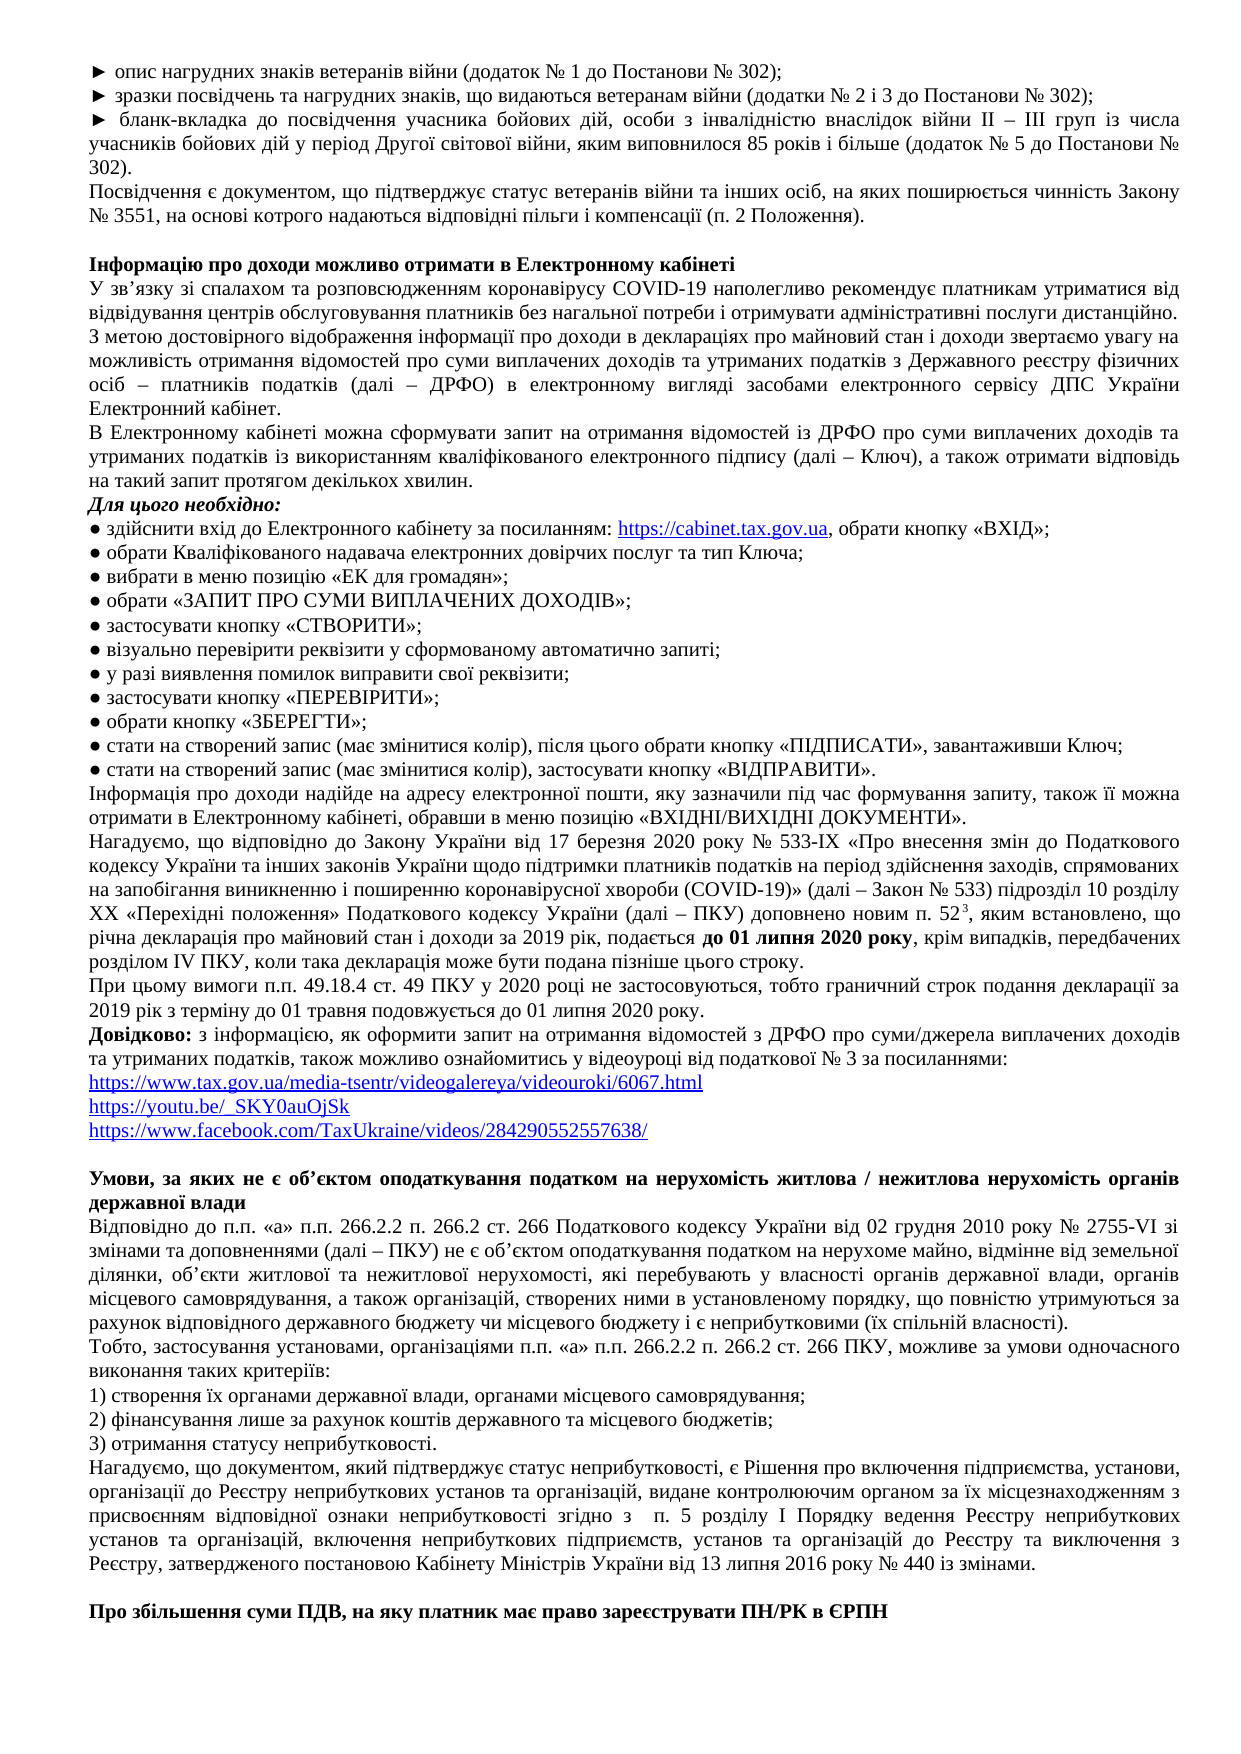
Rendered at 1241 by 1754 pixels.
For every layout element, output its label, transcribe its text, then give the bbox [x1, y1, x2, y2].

text ● обрати кнопку «ЗБЕРЕГТИ»; [89, 709, 1181, 733]
text Для цього необхідно: [89, 492, 1181, 516]
text Умови, за яких не є об’єктом оподаткування податком на нерухомість житлова / нежитлова нерухомість органів державної влади [89, 1166, 1181, 1214]
text ● обрати Кваліфікованого надавача електронних довірчих послуг та тип Ключа; [89, 540, 1181, 564]
text ● стати на створений запис (має змінитися колір), після цього обрати кнопку «ПІДПИСАТИ», завантаживши Ключ; [89, 733, 1181, 757]
text Нагадуємо, що відповідно до Закону України від 17 березня 2020 року № 533-IX «Про внесення змін до Податкового кодексу України та інших законів України щодо підтримки платників податків на період здійснення заходів, спрямованих на запобігання виникненню і поширенню коронавірусної хвороби (COVID-19)» (далі – Закон № 533) підрозділ 10 розділу XX «Перехідні положення» Податкового кодексу України (далі – ПКУ) доповнено новим п. 523, яким встановлено, що річна декларація про майновий стан і доходи за 2019 рік, подається до 01 липня 2020 року, крім випадків, передбачених розділом IV ПКУ, коли така декларація може бути подана пізніше цього строку. [89, 829, 1181, 973]
text ● застосувати кнопку «СТВОРИТИ»; [89, 612, 1181, 637]
text Відповідно до п.п. «а» п.п. 266.2.2 п. 266.2 ст. 266 Податкового кодексу України від 02 грудня 2010 року № 2755-VI зі змінами та доповненнями (далі – ПКУ) не є об’єктом оподаткування податком на нерухоме майно, відмінне від земельної ділянки, об’єкти житлової та нежитлової нерухомості, які перебувають у власності органів державної влади, органів місцевого самоврядування, а також організацій, створених ними в установленому порядку, що повністю утримуються за рахунок відповідного державного бюджету чи місцевого бюджету і є неприбутковими (їх спільній власності). [89, 1214, 1181, 1334]
text ● візуально перевірити реквізити у сформованому автоматично запиті; [89, 637, 1181, 661]
text ● застосувати кнопку «ПЕРЕВІРИТИ»; [89, 685, 1181, 709]
text При цьому вимоги п.п. 49.18.4 ст. 49 ПКУ у 2020 році не застосовуються, тобто граничний строк подання декларації за 2019 рік з терміну до 01 травня подовжується до 01 липня 2020 року. [89, 973, 1181, 1022]
text 1) створення їх органами державної влади, органами місцевого самоврядування; [89, 1382, 1181, 1407]
text 2) фінансування лише за рахунок коштів державного та місцевого бюджетів; [89, 1407, 1181, 1431]
text З метою достовірного відображення інформації про доходи в деклараціях про майновий стан і доходи звертаємо увагу на можливість отримання відомостей про суми виплачених доходів та утриманих податків з Державного реєстру фізичних осіб – платників податків (далі – ДРФО) в електронному вигляді засобами електронного сервісу ДПС України Електронний кабінет. [89, 324, 1181, 420]
text В Електронному кабінеті можна сформувати запит на отримання відомостей із ДРФО про суми виплачених доходів та утриманих податків із використанням кваліфікованого електронного підпису (далі – Ключ), а також отримати відповідь на такий запит протягом декількох хвилин. [89, 420, 1181, 492]
text https://www.facebook.com/TaxUkraine/videos/284290552557638/ [89, 1118, 1181, 1142]
text Довідково: з інформацією, як оформити запит на отримання відомостей з ДРФО про суми/джерела виплачених доходів та утриманих податків, також можливо ознайомитись у відеоуроці від податкової № 3 за посиланнями: [89, 1022, 1181, 1070]
text ● у разі виявлення помилок виправити свої реквізити; [89, 661, 1181, 685]
text ● обрати «ЗАПИТ ПРО СУМИ ВИПЛАЧЕНИХ ДОХОДІВ»; [89, 588, 1181, 612]
text Посвідчення є документом, що підтверджує статус ветеранів війни та інших осіб, на яких поширюється чинність Закону № 3551, на основі котрого надаються відповідні пільги і компенсації (п. 2 Положення). [89, 179, 1181, 227]
text 3) отримання статусу неприбутковості. [89, 1431, 1181, 1455]
text Нагадуємо, що документом, який підтверджує статус неприбутковості, є Рішення про включення підприємства, установи, організації до Реєстру неприбуткових установ та організацій, видане контролюючим органом за їх місцезнаходженням з присвоєнням відповідної ознаки неприбутковості згідно з п. 5 розділу I Порядку ведення Реєстру неприбуткових установ та організацій, включення неприбуткових підприємств, установ та організацій до Реєстру та виключення з Реєстру, затвердженого постановою Кабінету Міністрів України від 13 липня 2016 року № 440 із змінами. [89, 1455, 1181, 1575]
text У зв’язку зі спалахом та розповсюдженням коронавірусу СОVID-19 наполегливо рекомендує платникам утриматися від відвідування центрів обслуговування платників без нагальної потреби і отримувати адміністративні послуги дистанційно. [89, 276, 1181, 324]
subtitle Інформацію про доходи можливо отримати в Електронному кабінеті [89, 252, 1181, 276]
text ● стати на створений запис (має змінитися колір), застосувати кнопку «ВІДПРАВИТИ». [89, 757, 1181, 781]
text ● здійснити вхід до Електронного кабінету за посиланням: https://cabinet.tax.gov.ua, обрати кнопку «ВХІД»; [89, 516, 1181, 540]
text ► зразки посвідчень та нагрудних знаків, що видаються ветеранам війни (додатки № 2 і 3 до Постанови № 302); [89, 83, 1181, 107]
text https://youtu.be/_SKY0auOjSk [89, 1094, 1181, 1118]
text Про збільшення суми ПДВ, на яку платник має право зареєструвати ПН/РК в ЄРПН [89, 1599, 1181, 1623]
text Інформація про доходи надійде на адресу електронної пошти, яку зазначили під час формування запиту, також її можна отримати в Електронному кабінеті, обравши в меню позицію «ВХІДНІ/ВИХІДНІ ДОКУМЕНТИ». [89, 781, 1181, 829]
text Тобто, застосування установами, організаціями п.п. «а» п.п. 266.2.2 п. 266.2 ст. 266 ПКУ, можливе за умови одночасного виконання таких критеріїв: [89, 1334, 1181, 1382]
text https://www.tax.gov.ua/media-tsentr/videogalereya/videouroki/6067.html [89, 1070, 1181, 1094]
text ► опис нагрудних знаків ветеранів війни (додаток № 1 до Постанови № 302); [89, 59, 1181, 83]
text ● вибрати в меню позицію «ЕК для громадян»; [89, 564, 1181, 588]
text ► бланк-вкладка до посвідчення учасника бойових дій, особи з інвалідністю внаслідок війни II – III груп із числа учасників бойових дій у період Другої світової війни, яким виповнилося 85 років і більше (додаток № 5 до Постанови № 302). [89, 107, 1181, 179]
